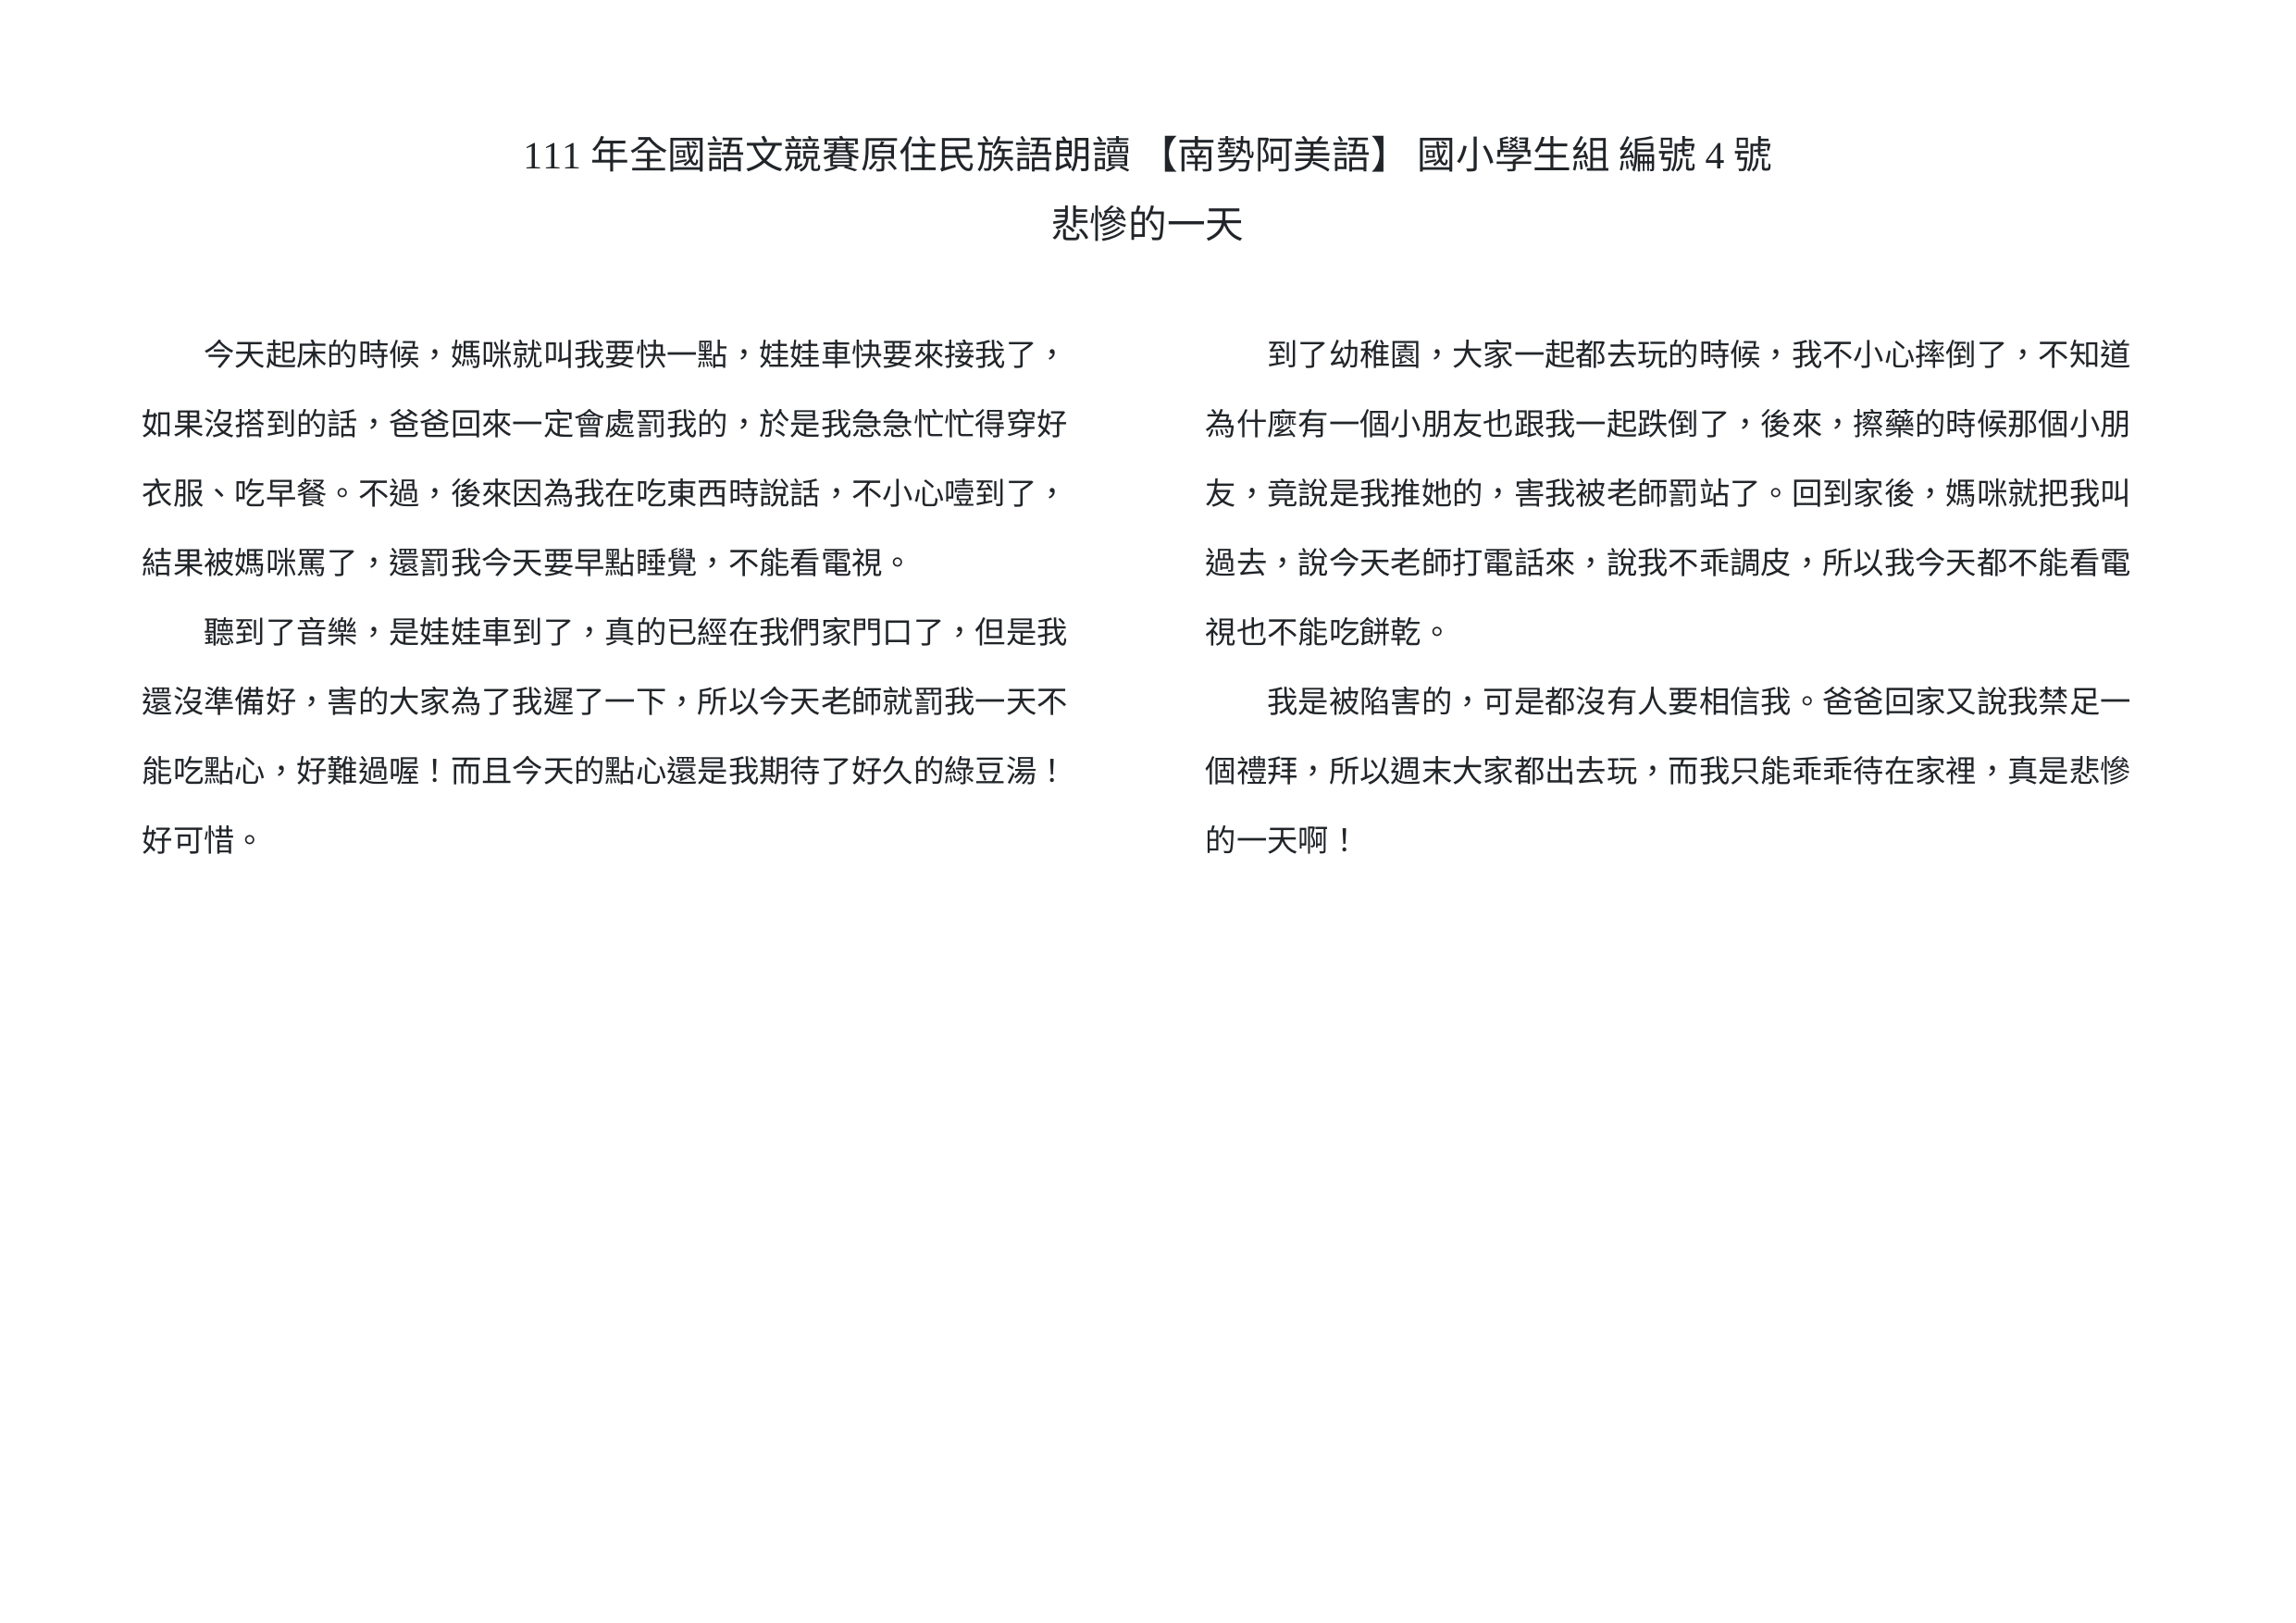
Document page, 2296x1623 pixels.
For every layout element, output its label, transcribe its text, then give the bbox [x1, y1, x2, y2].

text 111 年全國語文競賽原住民族語朗讀 【南勢阿美語】 國小學生組 編號 4 號 [142, 118, 2153, 187]
text 今天起床的時候，媽咪就叫我要快一點，娃娃車快要來接我了，如果沒搭到的話，爸爸回來一定會處罰我的，於是我急急忙忙得穿好衣服、吃早餐。不過，後來因為我在吃東西時說話，不小心噎到了，結果被媽咪罵了，還罰我今天要早點睡覺，不能看電視。 [142, 318, 1090, 596]
text 聽到了音樂，是娃娃車到了，真的已經在我們家門口了，但是我還沒準備好，害的大家為了我遲了一下，所以今天老師就罰我一天不能吃點心，好難過喔！而且今天的點心還是我期待了好久的綠豆湯！好可惜。 [142, 596, 1090, 873]
text 悲慘的一天 [142, 187, 2153, 256]
text 我是被陷害的，可是都沒有人要相信我。爸爸回家又說我禁足一個禮拜，所以週末大家都出去玩，而我只能乖乖待在家裡，真是悲慘的一天啊！ [1206, 665, 2153, 873]
text 到了幼稚園，大家一起都去玩的時候，我不小心摔倒了，不知道為什麼有一個小朋友也跟我一起跌倒了，後來，擦藥的時候那個小朋友，竟說是我推她的，害我被老師罰站了。回到家後，媽咪就把我叫過去，說今天老師打電話來，說我不乖調皮，所以我今天都不能看電視也不能吃餅乾。 [1206, 318, 2153, 665]
